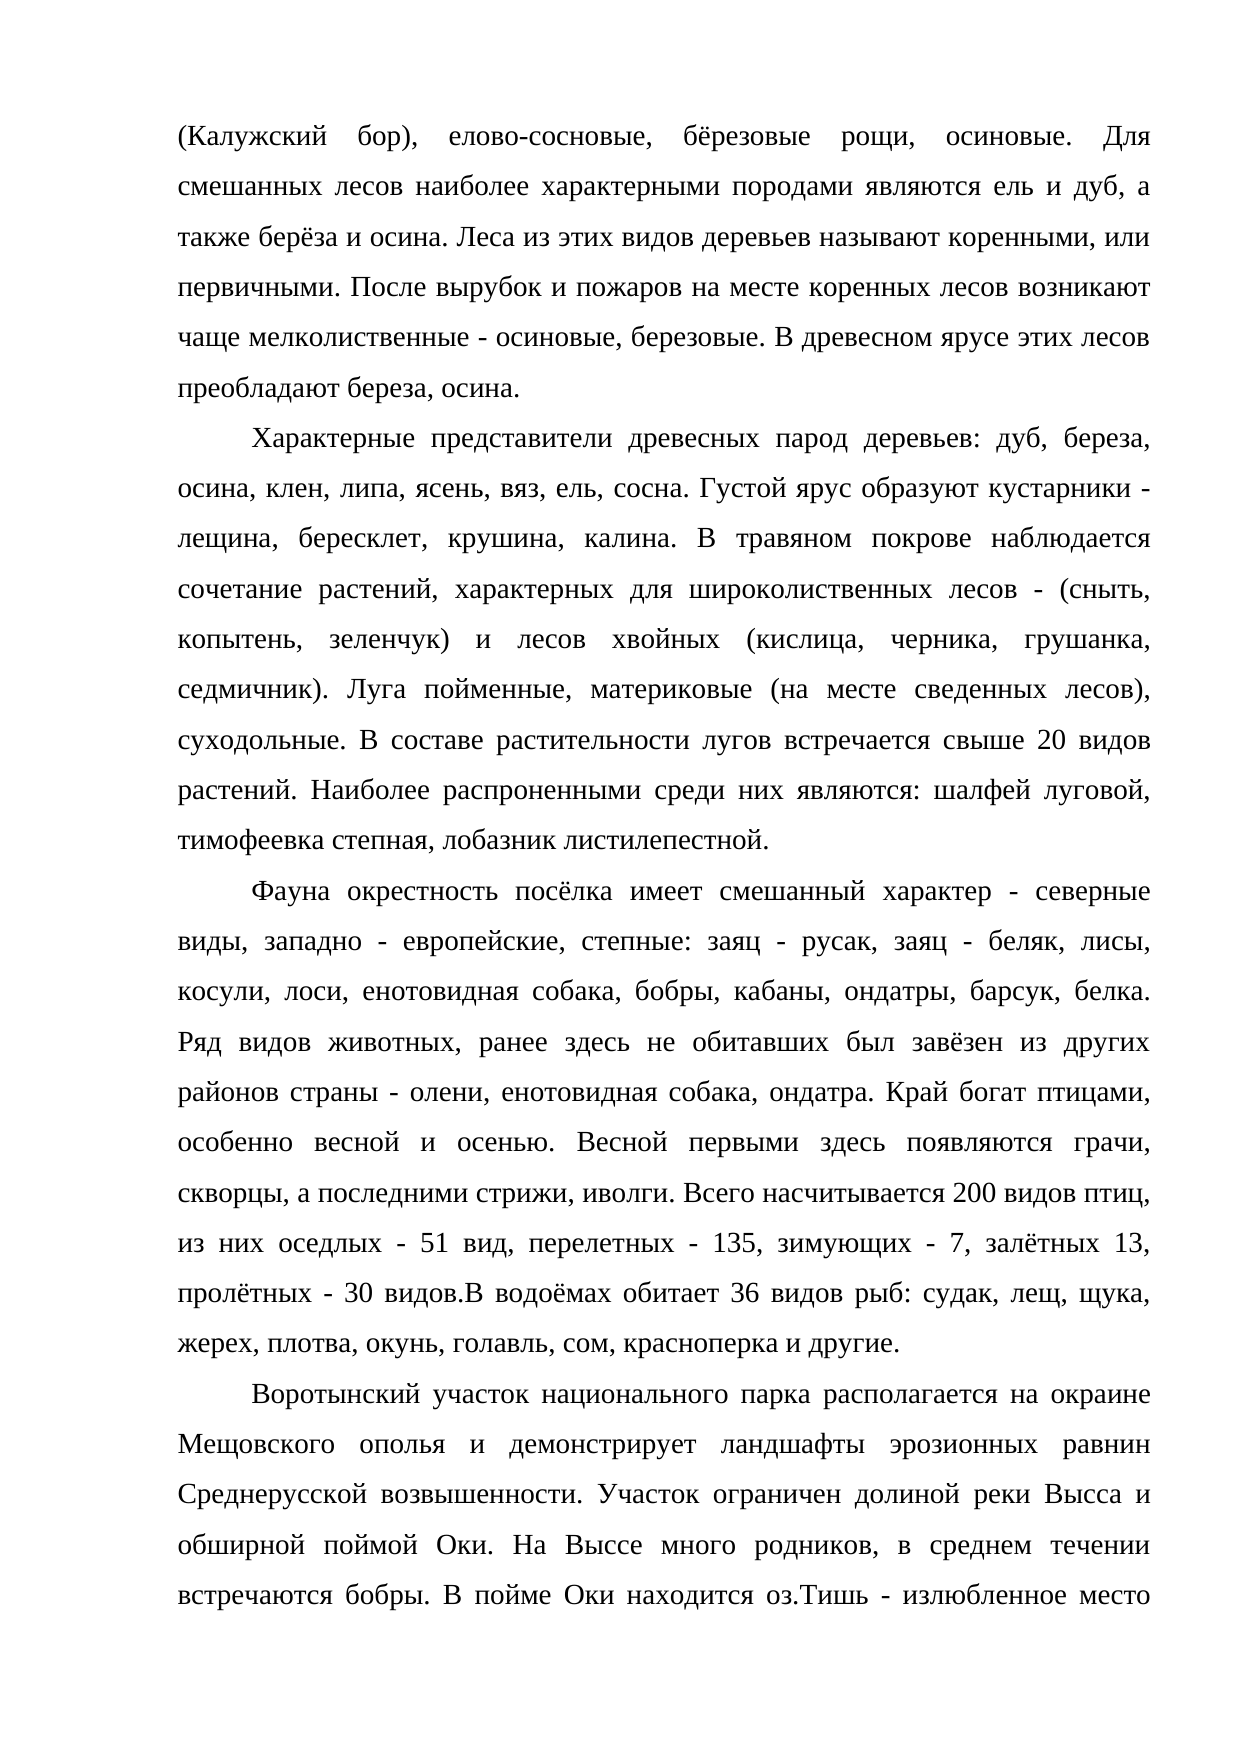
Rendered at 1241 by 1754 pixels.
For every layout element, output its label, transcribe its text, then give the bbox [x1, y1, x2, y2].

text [177, 118, 1152, 403]
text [177, 1376, 1152, 1611]
text Характерные представители древесных парод деревьев: дуб, береза, осина, клен, липа, ясень, вяз, ель, сосна. Густой ярус образуют кустарники - лещина, бересклет, крушина, калина. В травяном покрове наблюдается сочетание растений, характерных для широколиственных лесов - (сныть, копытень, зеленчук) и лесов хвойных (кислица, черника, грушанка, седмичник). Луга пойменные, материковые (на месте сведенных лесов), суходольные. В составе растительности лугов встречается свыше 20 видов растений. Наиболее распроненными среди них являются: шалфей луговой, тимофеевка степная, лобазник листилепестной. [177, 420, 1152, 856]
text Фауна окрестность посёлка имеет смешанный характер - северные виды, западно - европейские, степные: заяц - русак, заяц - беляк, лисы, косули, лоси, енотовидная собака, бобры, кабаны, ондатры, барсук, белка. Ряд видов животных, ранее здесь не обитавших был завёзен из других районов страны - олени, енотовидная собака, ондатра. Край богат птицами, особенно весной и осенью. Весной первыми здесь появляются грачи, скворцы, а последними стрижи, иволги. Всего насчитывается 200 видов птиц, из них оседлых - 51 вид, перелетных - 135, зимующих - 7, залётных 13, пролётных - 30 видов.В водоёмах обитает 36 видов рыб: судак, лещ, щука, жерех, плотва, окунь, голавль, сом, красноперка и другие. [177, 873, 1152, 1359]
